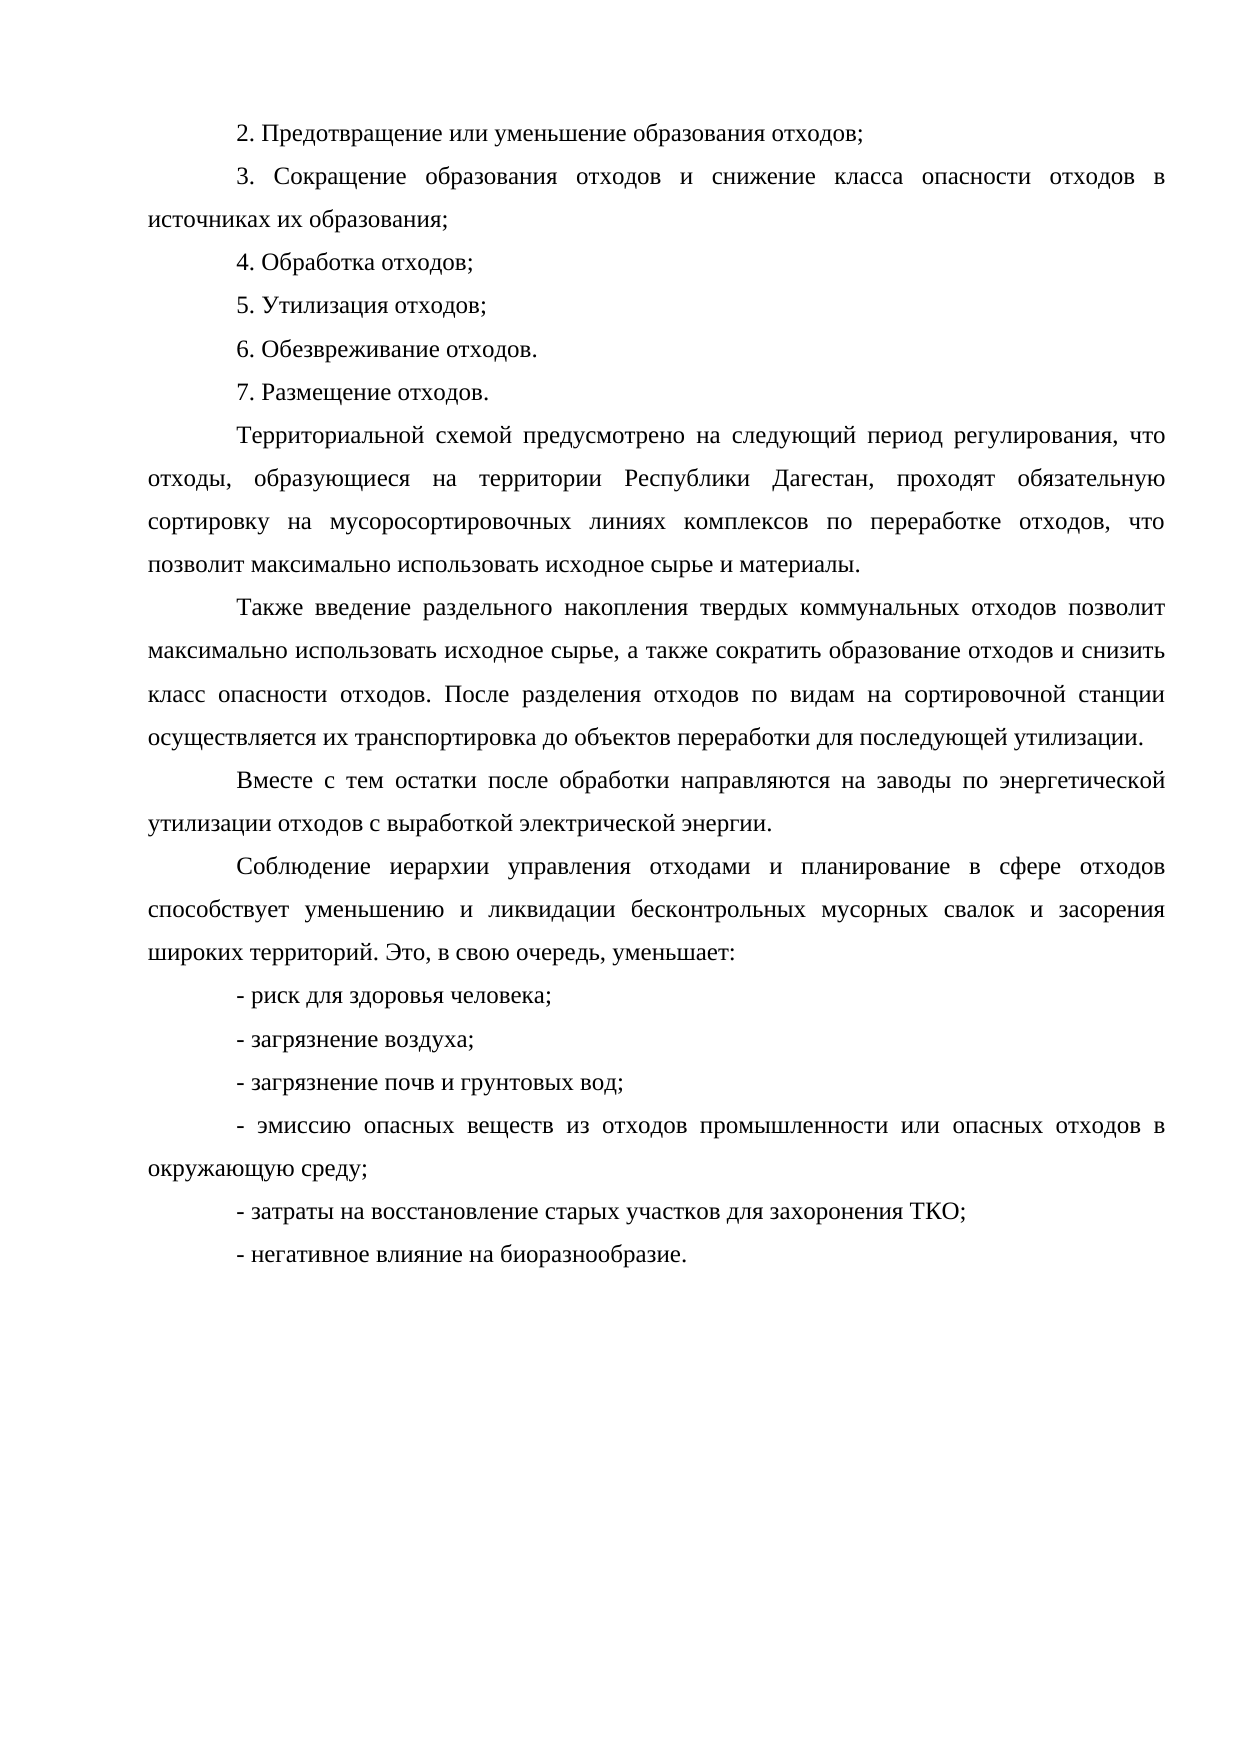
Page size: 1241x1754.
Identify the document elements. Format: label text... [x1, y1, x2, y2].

text 2. Предотвращение или уменьшение образования отходов; [148, 118, 1166, 147]
text Вместе с тем остатки после обработки направляются на заводы по энергетической утилизации отходов с выработкой электрической энергии. [148, 765, 1166, 837]
text 3. Сокращение образования отходов и снижение класса опасности отходов в источниках их образования; [148, 161, 1166, 233]
text - риск для здоровья человека; [148, 981, 1166, 1009]
text Соблюдение иерархии управления отходами и планирование в сфере отходов способствует уменьшению и ликвидации бесконтрольных мусорных свалок и засорения широких территорий. Это, в свою очередь, уменьшает: [148, 851, 1166, 966]
text 6. Обезвреживание отходов. [148, 334, 1166, 362]
text - загрязнение воздуха; [148, 1024, 1166, 1052]
text - эмиссию опасных веществ из отходов промышленности или опасных отходов в окружающую среду; [148, 1110, 1166, 1182]
text - негативное влияние на биоразнообразие. [148, 1239, 1166, 1268]
text Также введение раздельного накопления твердых коммунальных отходов позволит максимально использовать исходное сырье, а также сократить образование отходов и снизить класс опасности отходов. После разделения отходов по видам на сортировочной станции осуществляется их транспортировка до объектов переработки для последующей утилизации. [148, 592, 1166, 751]
text - затраты на восстановление старых участков для захоронения ТКО; [148, 1196, 1166, 1225]
text 5. Утилизация отходов; [148, 291, 1166, 319]
text 7. Размещение отходов. [148, 377, 1166, 406]
text - загрязнение почв и грунтовых вод; [148, 1067, 1166, 1096]
text Территориальной схемой предусмотрено на следующий период регулирования, что отходы, образующиеся на территории Республики Дагестан, проходят обязательную сортировку на мусоросортировочных линиях комплексов по переработке отходов, что позволит максимально использовать исходное сырье и материалы. [148, 420, 1166, 578]
text 4. Обработка отходов; [148, 247, 1166, 276]
